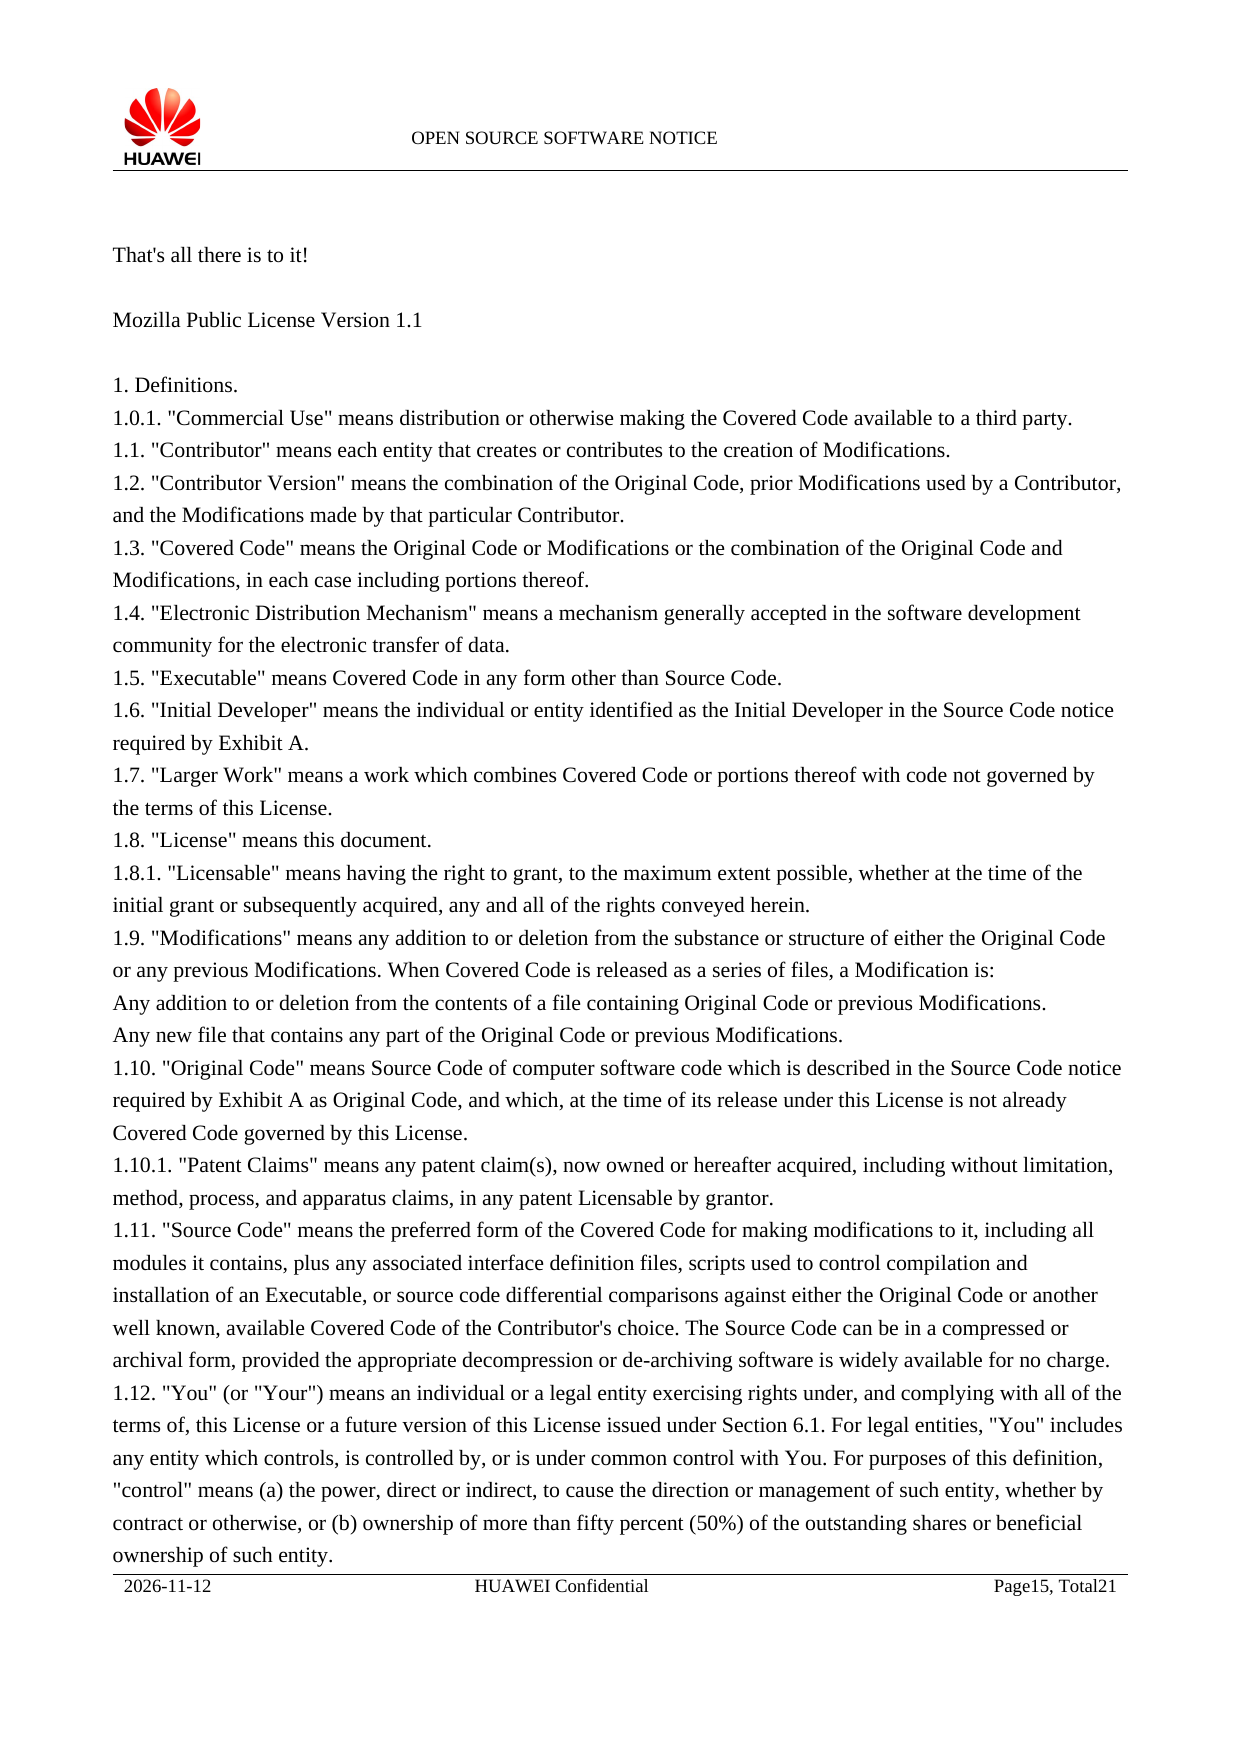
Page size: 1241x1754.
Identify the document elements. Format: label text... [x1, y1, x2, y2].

picture [124, 88, 201, 165]
